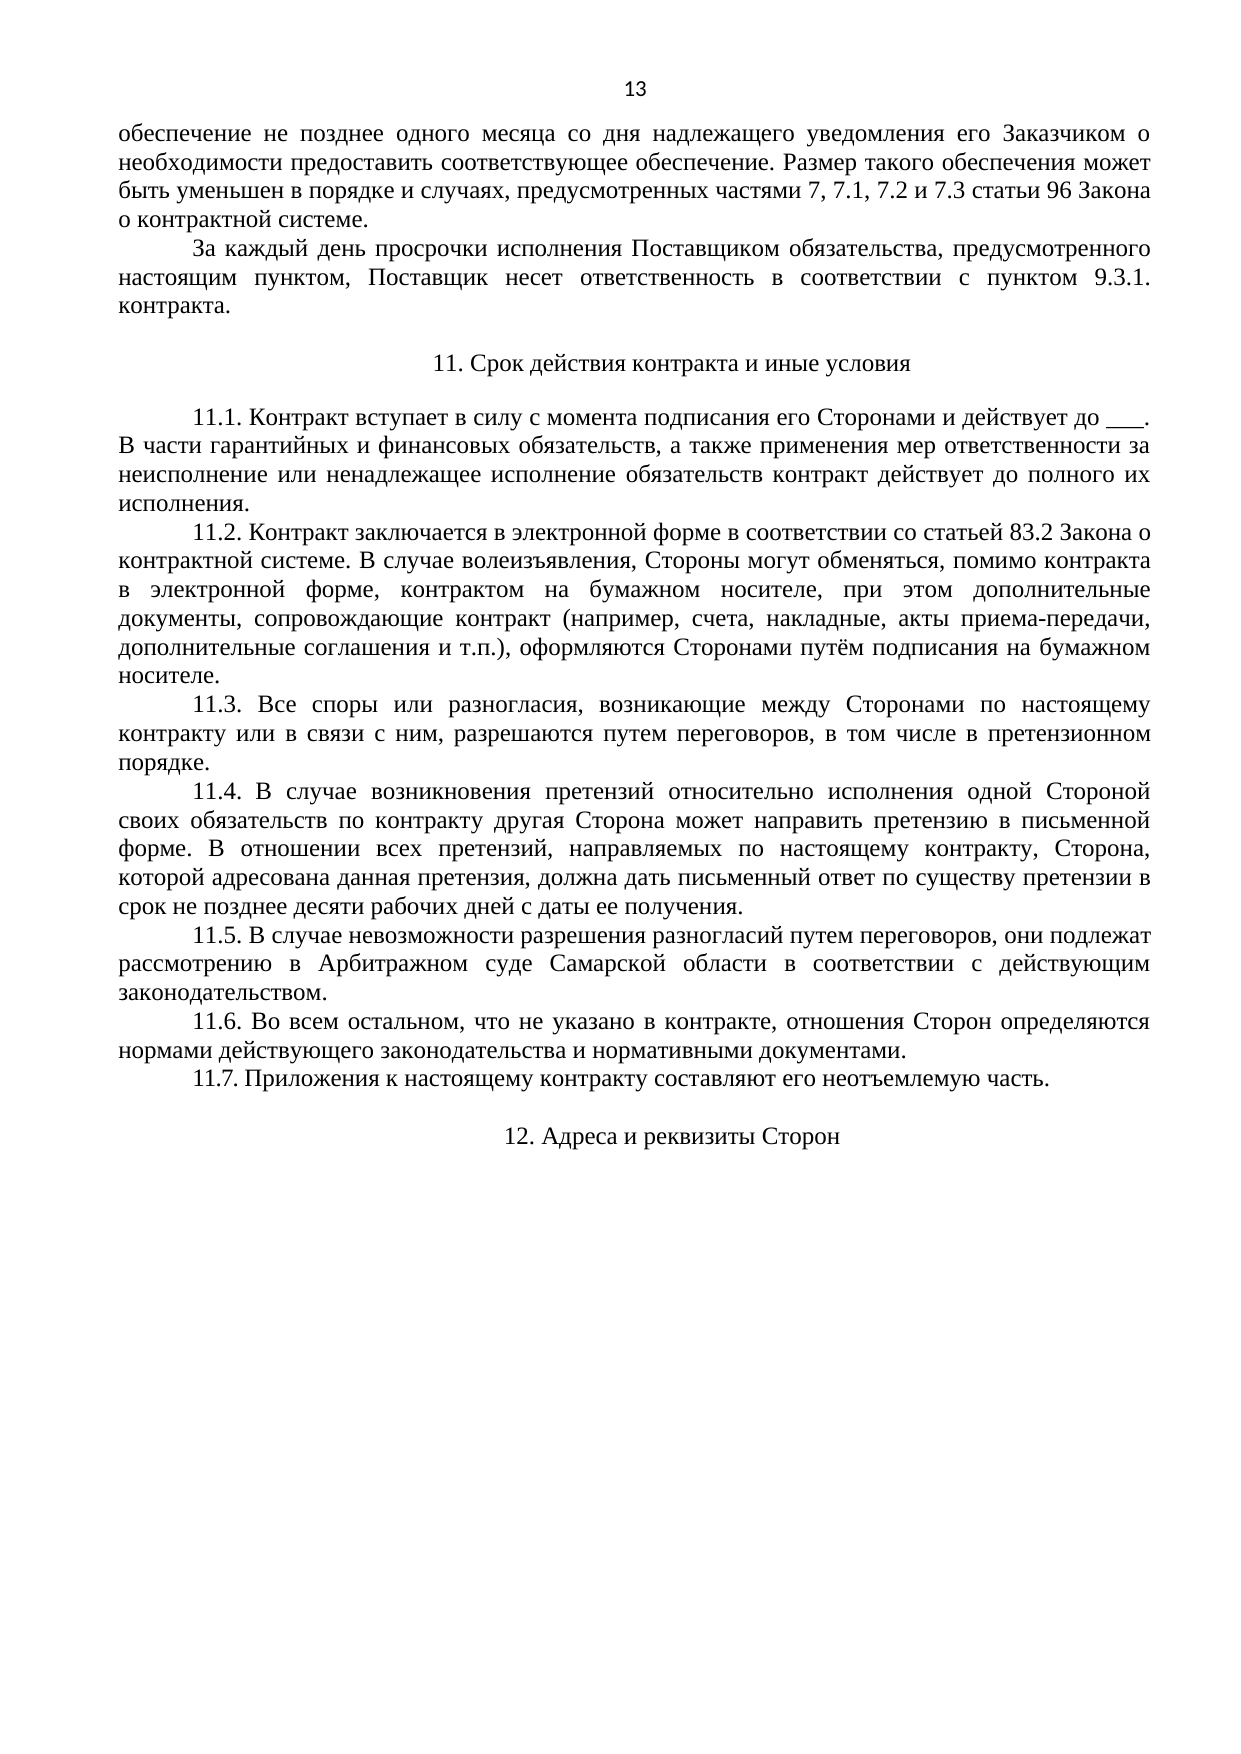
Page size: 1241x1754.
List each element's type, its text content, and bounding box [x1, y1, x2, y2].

text 11.2. Контракт заключается в электронной форме в соответствии со статьей 83.2 Закона о контрактной системе. В случае волеизъявления, Стороны могут обменяться, помимо контракта в электронной форме, контрактом на бумажном носителе, при этом дополнительные документы, сопровождающие контракт (например, счета, накладные, акты приема-передачи, дополнительные соглашения и т.п.), оформляются Сторонами путём подписания на бумажном носителе. [118, 517, 1152, 689]
text 11.6. Во всем остальном, что не указано в контракте, отношения Сторон определяются нормами действующего законодательства и нормативными документами. [118, 1006, 1152, 1063]
text 11.1. Контракт вступает в силу с момента подписания его Сторонами и действует до ___. В части гарантийных и финансовых обязательств, а также применения мер ответственности за неисполнение или ненадлежащее исполнение обязательств контракт действует до полного их исполнения. [118, 402, 1152, 517]
text 11.5. В случае невозможности разрешения разногласий путем переговоров, они подлежат рассмотрению в Арбитражном суде Самарской области в соответствии с действующим законодательством. [118, 920, 1152, 1006]
text 11.7. Приложения к настоящему контракту составляют его неотъемлемую часть. [118, 1063, 1152, 1092]
text 11. Срок действия контракта и иные условия [118, 348, 1152, 377]
text 11.4. В случае возникновения претензий относительно исполнения одной Стороной своих обязательств по контракту другая Сторона может направить претензию в письменной форме. В отношении всех претензий, направляемых по настоящему контракту, Сторона, которой адресована данная претензия, должна дать письменный ответ по существу претензии в срок не позднее десяти рабочих дней с даты ее получения. [118, 776, 1152, 920]
text 11.3. Все споры или разногласия, возникающие между Сторонами по настоящему контракту или в связи с ним, разрешаются путем переговоров, в том числе в претензионном порядке. [118, 689, 1152, 776]
text 12. Адреса и реквизиты Сторон [118, 1121, 1152, 1150]
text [118, 118, 1152, 233]
text За каждый день просрочки исполнения Поставщиком обязательства, предусмотренного настоящим пунктом, Поставщик несет ответственность в соответствии с пунктом 9.3.1. контракта. [118, 233, 1152, 319]
